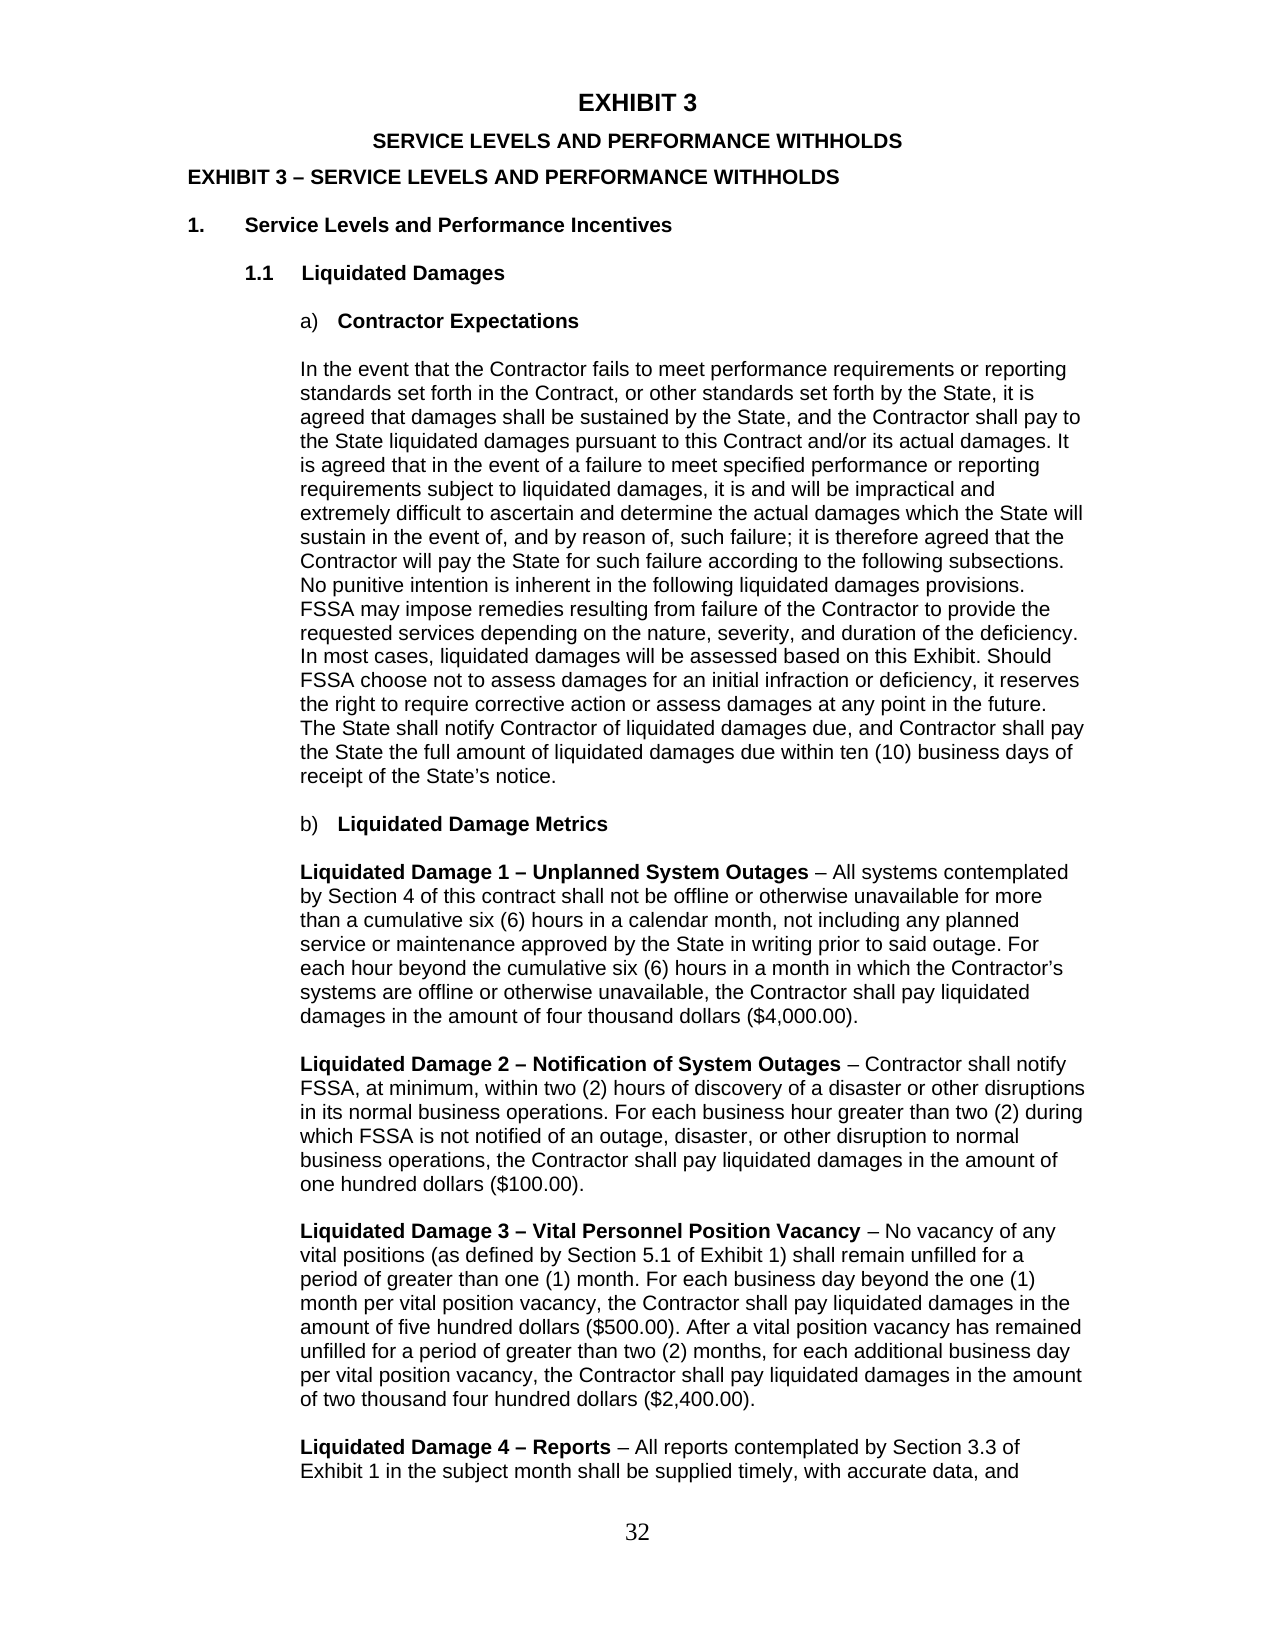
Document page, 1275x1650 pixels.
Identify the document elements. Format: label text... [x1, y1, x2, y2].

list Contractor Expectations [300, 309, 1087, 333]
text Liquidated Damage 2 – Notification of System Outages – Contractor shall notify FSSA, at minimum, within two (2) hours of discovery of a disaster or other disruptions in its normal business operations. For each business hour greater than two (2) during which FSSA is not notified of an outage, disaster, or other disruption to normal business operations, the Contractor shall pay liquidated damages in the amount of one hundred dollars ($100.00). [300, 1052, 1087, 1195]
text The State shall notify Contractor of liquidated damages due, and Contractor shall pay the State the full amount of liquidated damages due within ten (10) business days of receipt of the State’s notice. [300, 716, 1087, 788]
text Liquidated Damage 1 – Unplanned System Outages – All systems contemplated by Section 4 of this contract shall not be offline or otherwise unavailable for more than a cumulative six (6) hours in a calendar month, not including any planned service or maintenance approved by the State in writing prior to said outage. For each hour beyond the cumulative six (6) hours in a month in which the Contractor’s systems are offline or otherwise unavailable, the Contractor shall pay liquidated damages in the amount of four thousand dollars ($4,000.00). [300, 860, 1087, 1028]
text FSSA may impose remedies resulting from failure of the Contractor to provide the requested services depending on the nature, severity, and duration of the deficiency. In most cases, liquidated damages will be assessed based on this Exhibit. Should FSSA choose not to assess damages for an initial infraction or deficiency, it reserves the right to require corrective action or assess damages at any point in the future. [300, 596, 1087, 716]
subtitle Liquidated Damages [244, 261, 1087, 285]
subtitle EXHIBIT 3 – SERVICE LEVELS AND PERFORMANCE WITHHOLDS [187, 165, 1087, 189]
list Liquidated Damage Metrics [300, 812, 1087, 836]
subtitle Service Levels and Performance Incentives [187, 213, 1087, 237]
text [300, 1435, 1087, 1483]
text In the event that the Contractor fails to meet performance requirements or reporting standards set forth in the Contract, or other standards set forth by the State, it is agreed that damages shall be sustained by the State, and the Contractor shall pay to the State liquidated damages pursuant to this Contract and/or its actual damages. It is agreed that in the event of a failure to meet specified performance or reporting requirements subject to liquidated damages, it is and will be impractical and extremely difficult to ascertain and determine the actual damages which the State will sustain in the event of, and by reason of, such failure; it is therefore agreed that the Contractor will pay the State for such failure according to the following subsections. No punitive intention is inherent in the following liquidated damages provisions. [300, 357, 1087, 596]
text Liquidated Damage 3 – Vital Personnel Position Vacancy – No vacancy of any vital positions (as defined by Section 5.1 of Exhibit 1) shall remain unfilled for a period of greater than one (1) month. For each business day beyond the one (1) month per vital position vacancy, the Contractor shall pay liquidated damages in the amount of five hundred dollars ($500.00). After a vital position vacancy has remained unfilled for a period of greater than two (2) months, for each additional business day per vital position vacancy, the Contractor shall pay liquidated damages in the amount of two thousand four hundred dollars ($2,400.00). [300, 1219, 1087, 1411]
